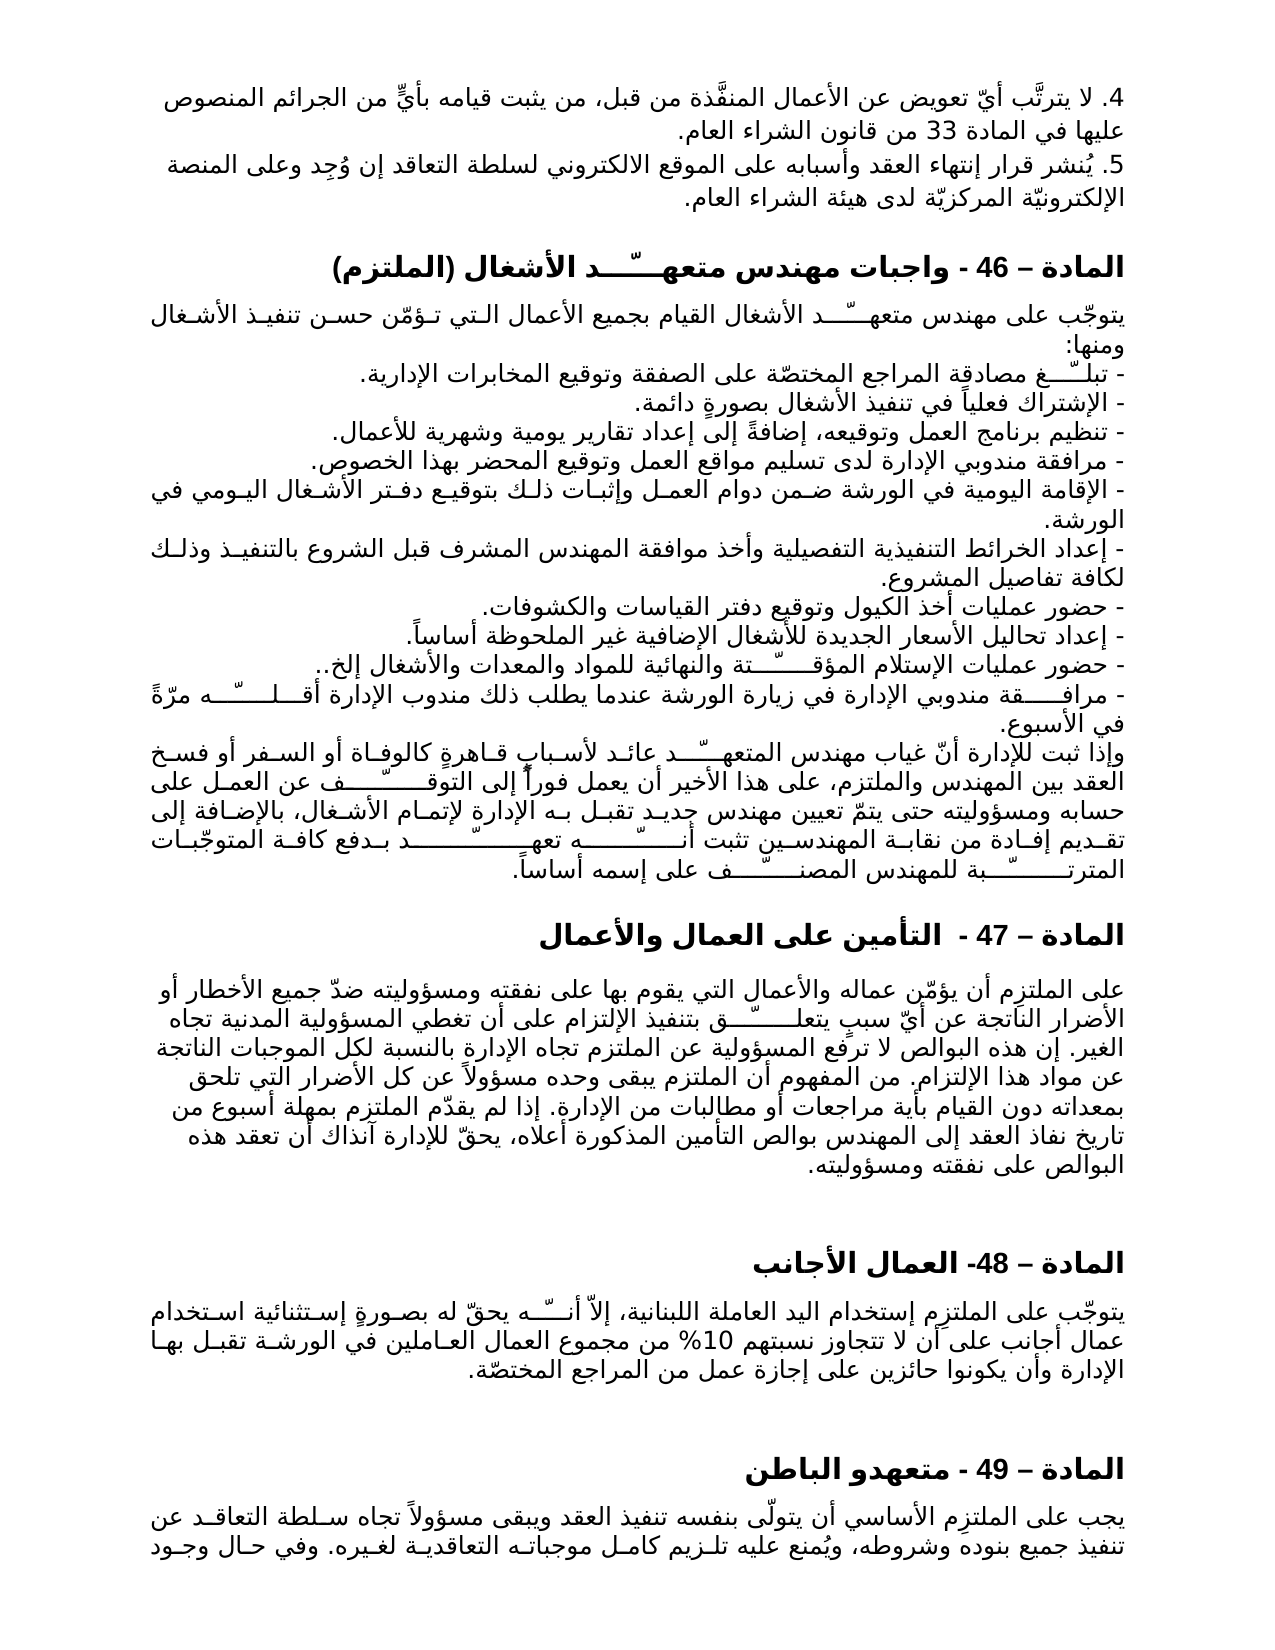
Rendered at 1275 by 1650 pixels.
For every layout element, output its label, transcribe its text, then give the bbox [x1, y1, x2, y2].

list 5. يُنشر قرار إنتهاء العقد وأسبابه على الموقع الالكتروني لسلطة التعاقد إن وُجِد وعلى المنصة الإلكترونيّة المركزيّة لدى هيئة الشراء العام. [150, 150, 1125, 212]
text على الملتزِم أن يؤمّن عماله والأعمال التي يقوم بها على نفقته ومسؤوليته ضدّ جميع الأخطار أو الأضرار الناتجة عن أيّ سببٍ يتعلــــــّـــق بتنفيذ الإلتزام على أن تغطي المسؤولية المدنية تجاه الغير. إن هذه البوالص لا ترفع المسؤولية عن الملتزم تجاه الإدارة بالنسبة لكل الموجبات الناتجة عن مواد هذا الإلتزام. من المفهوم أن الملتزم يبقى وحده مسؤولاً عن كل الأضرار التي تلحق بمعداته دون القيام بأية مراجعات أو مطالبات من الإدارة. إذا لم يقدّم الملتزم بمهلة أسبوع من تاريخ نفاذ العقد إلى المهندس بوالص التأمين المذكورة أعلاه، يحقّ للإدارة آنذاك أن تعقد هذه البوالص على نفقته ومسؤوليته. [150, 975, 1125, 1179]
text - تبلــّـــغ مصادقة المراجع المختصّة على الصفقة وتوقيع المخابرات الإدارية. [150, 359, 1125, 388]
text المادة – 48- العمال الأجانب [150, 1246, 1125, 1280]
text المادة – 47 - التأمين على العمال والأعمال [150, 918, 1125, 951]
text - تنظيم برنامج العمل وتوقيعه، إضافةً إلى إعداد تقارير يومية وشهرية للأعمال. [150, 417, 1125, 447]
text - حضور عمليات الإستلام المؤقـــــّـــتة والنهائية للمواد والمعدات والأشغال إلخ.. [150, 651, 1125, 680]
text - مرافـــــقة مندوبي الإدارة في زيارة الورشة عندما يطلب ذلك مندوب الإدارة أقـــلـــــّـــه مرّةً في الأسبوع. [150, 680, 1125, 738]
text - مرافقة مندوبي الإدارة لدى تسليم مواقع العمل وتوقيع المحضر بهذا الخصوص. [150, 447, 1125, 476]
text المادة – 49 - متعهدو الباطن [150, 1452, 1125, 1485]
text - إعداد تحاليل الأسعار الجديدة للأشغال الإضافية غير الملحوظة أساساً. [150, 622, 1125, 651]
text يتوجّب على الملتزِم إستخدام اليد العاملة اللبنانية، إلاّ أنـــّــه يحقّ له بصورةٍ إستثنائية استخدام عمال أجانب على أن لا تتجاوز نسبتهم 10% من مجموع العمال العاملين في الورشة تقبل بها الإدارة وأن يكونوا حائزين على إجازة عمل من المراجع المختصّة. [150, 1297, 1125, 1384]
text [150, 1502, 1125, 1560]
text وإذا ثبت للإدارة أنّ غياب مهندس المتعهـــّـــد عائد لأسبابٍ قاهرةٍ كالوفاة أو السفر أو فسخ العقد بين المهندس والملتزم، على هذا الأخير أن يعمل فوراً إلى التوقــــــّــــف عن العمل على حسابه ومسؤوليته حتى يتمّ تعيين مهندس جديد تقبل به الإدارة لإتمام الأشغال، بالإضافة إلى تقديم إفادة من نقابة المهندسين تثبت أنــــــّــــــه تعهــــــــّـــــــد بدفع كافة المتوجّبات المترتــــــــّـــبة للمهندس المصنـــــّــــف على إسمه أساساً. [150, 738, 1125, 884]
text - حضور عمليات أخذ الكيول وتوقيع دفتر القياسات والكشوفات. [150, 592, 1125, 622]
list 4. لا يترتَّب أيّ تعويض عن الأعمال المنفَّذة من قبل، من يثبت قيامه بأيٍّ من الجرائم المنصوص عليها في المادة 33 من قانون الشراء العام. [150, 83, 1125, 145]
text - إعداد الخرائط التنفيذية التفصيلية وأخذ موافقة المهندس المشرف قبل الشروع بالتنفيذ وذلك لكافة تفاصيل المشروع. [150, 534, 1125, 592]
text - الإقامة اليومية في الورشة ضمن دوام العمل وإثبات ذلك بتوقيع دفتر الأشغال اليومي في الورشة. [150, 476, 1125, 534]
text يتوجّب على مهندس متعهـــّـــد الأشغال القيام بجميع الأعمال التي تؤمّن حسن تنفيذ الأشغال ومنها: [150, 301, 1125, 359]
text المادة – 46 - واجبات مهندس متعهـــّـــد الأشغال (الملتزم) [150, 250, 1125, 284]
text - الإشتراك فعلياً في تنفيذ الأشغال بصورةٍ دائمة. [150, 388, 1125, 417]
